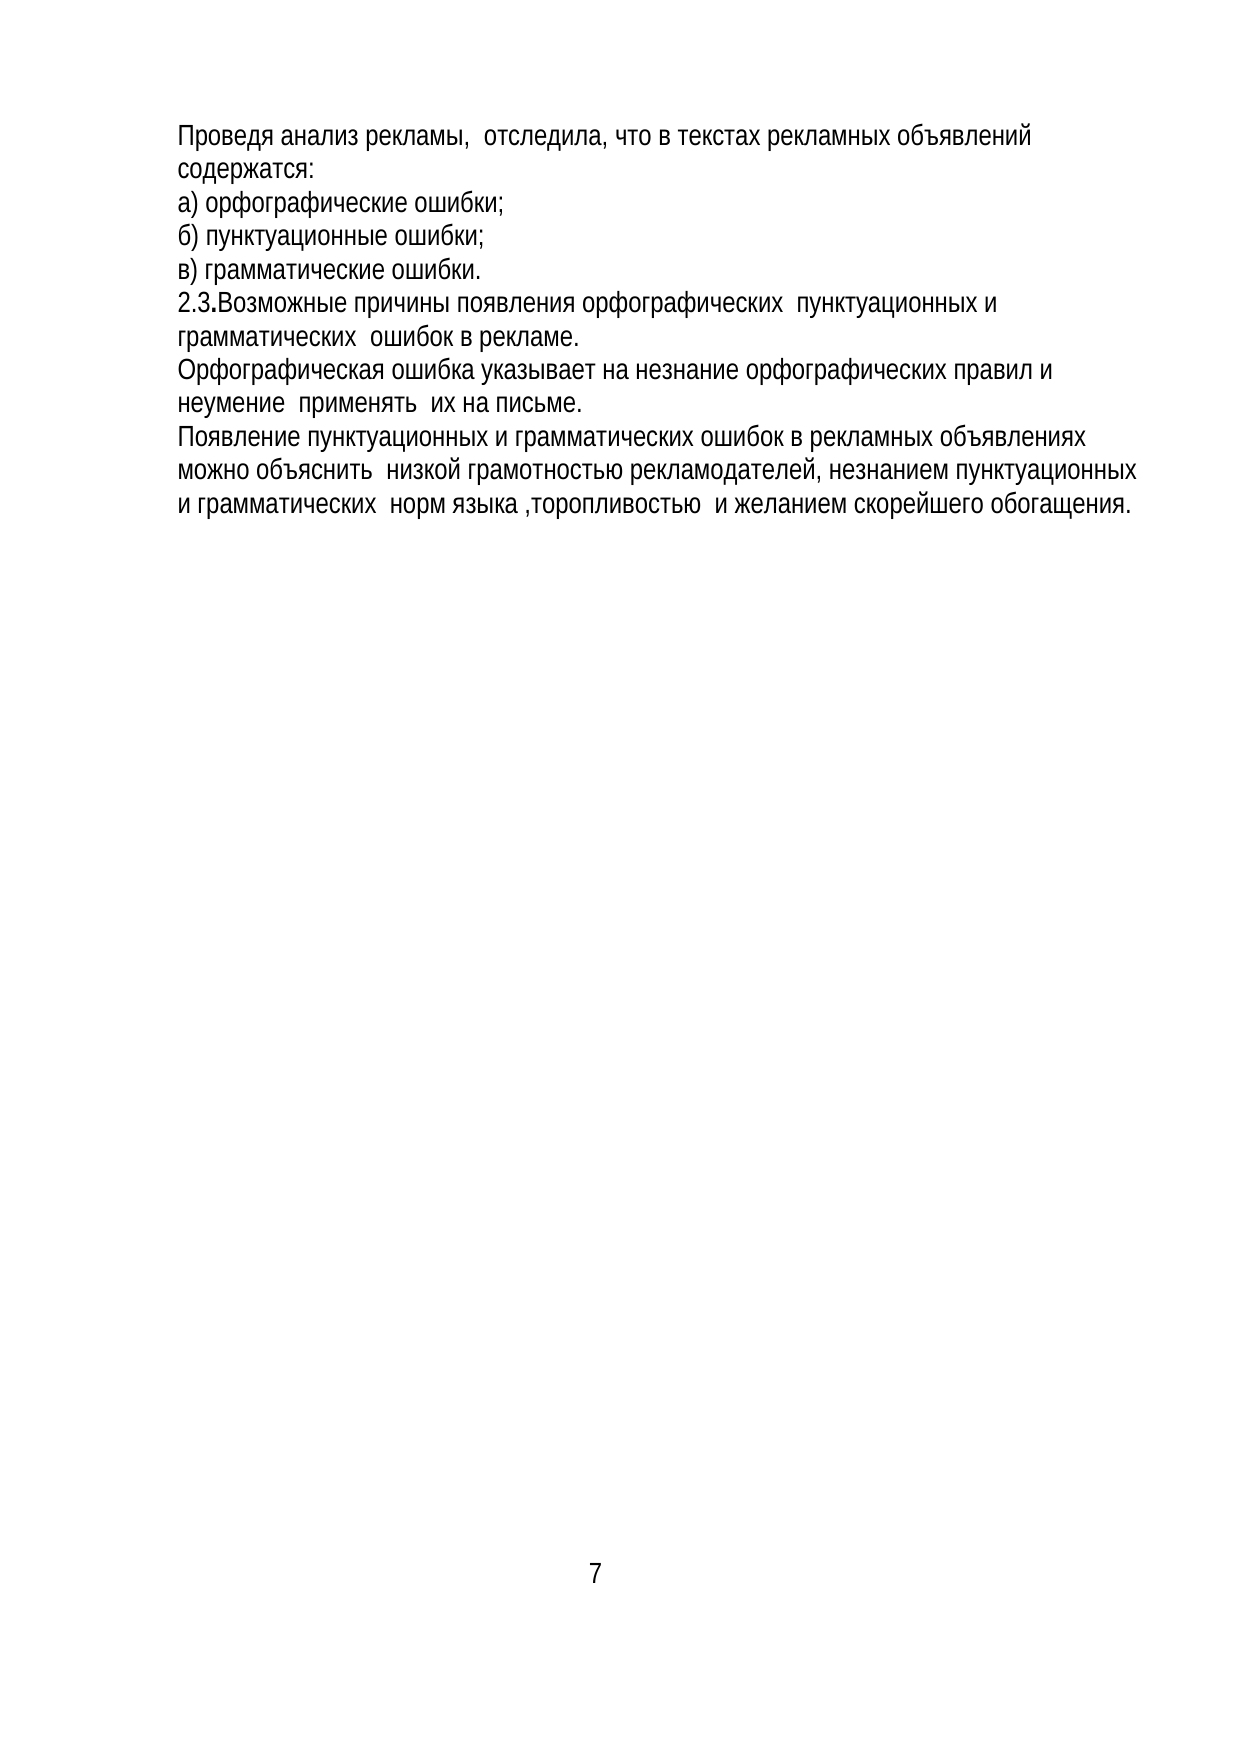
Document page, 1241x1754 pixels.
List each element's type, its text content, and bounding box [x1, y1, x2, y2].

text Проведя анализ рекламы, отследила, что в текстах рекламных объявлений содержатся: [177, 118, 1152, 185]
text б) пунктуационные ошибки; [177, 218, 1152, 252]
text Появление пунктуационных и грамматических ошибок в рекламных объявлениях можно объяснить низкой грамотностью рекламодателей, незнанием пунктуационных и грамматических норм языка ,торопливостью и желанием скорейшего обогащения. [177, 419, 1152, 519]
text Орфографическая ошибка указывает на незнание орфографических правил и неумение применять их на письме. [177, 352, 1152, 419]
text в) грамматические ошибки. [177, 252, 1152, 285]
text 2.3.Возможные причины появления орфографических пунктуационных и грамматических ошибок в рекламе. [177, 285, 1152, 352]
text 7 [177, 1556, 1152, 1589]
text а) орфографические ошибки; [177, 185, 1152, 218]
